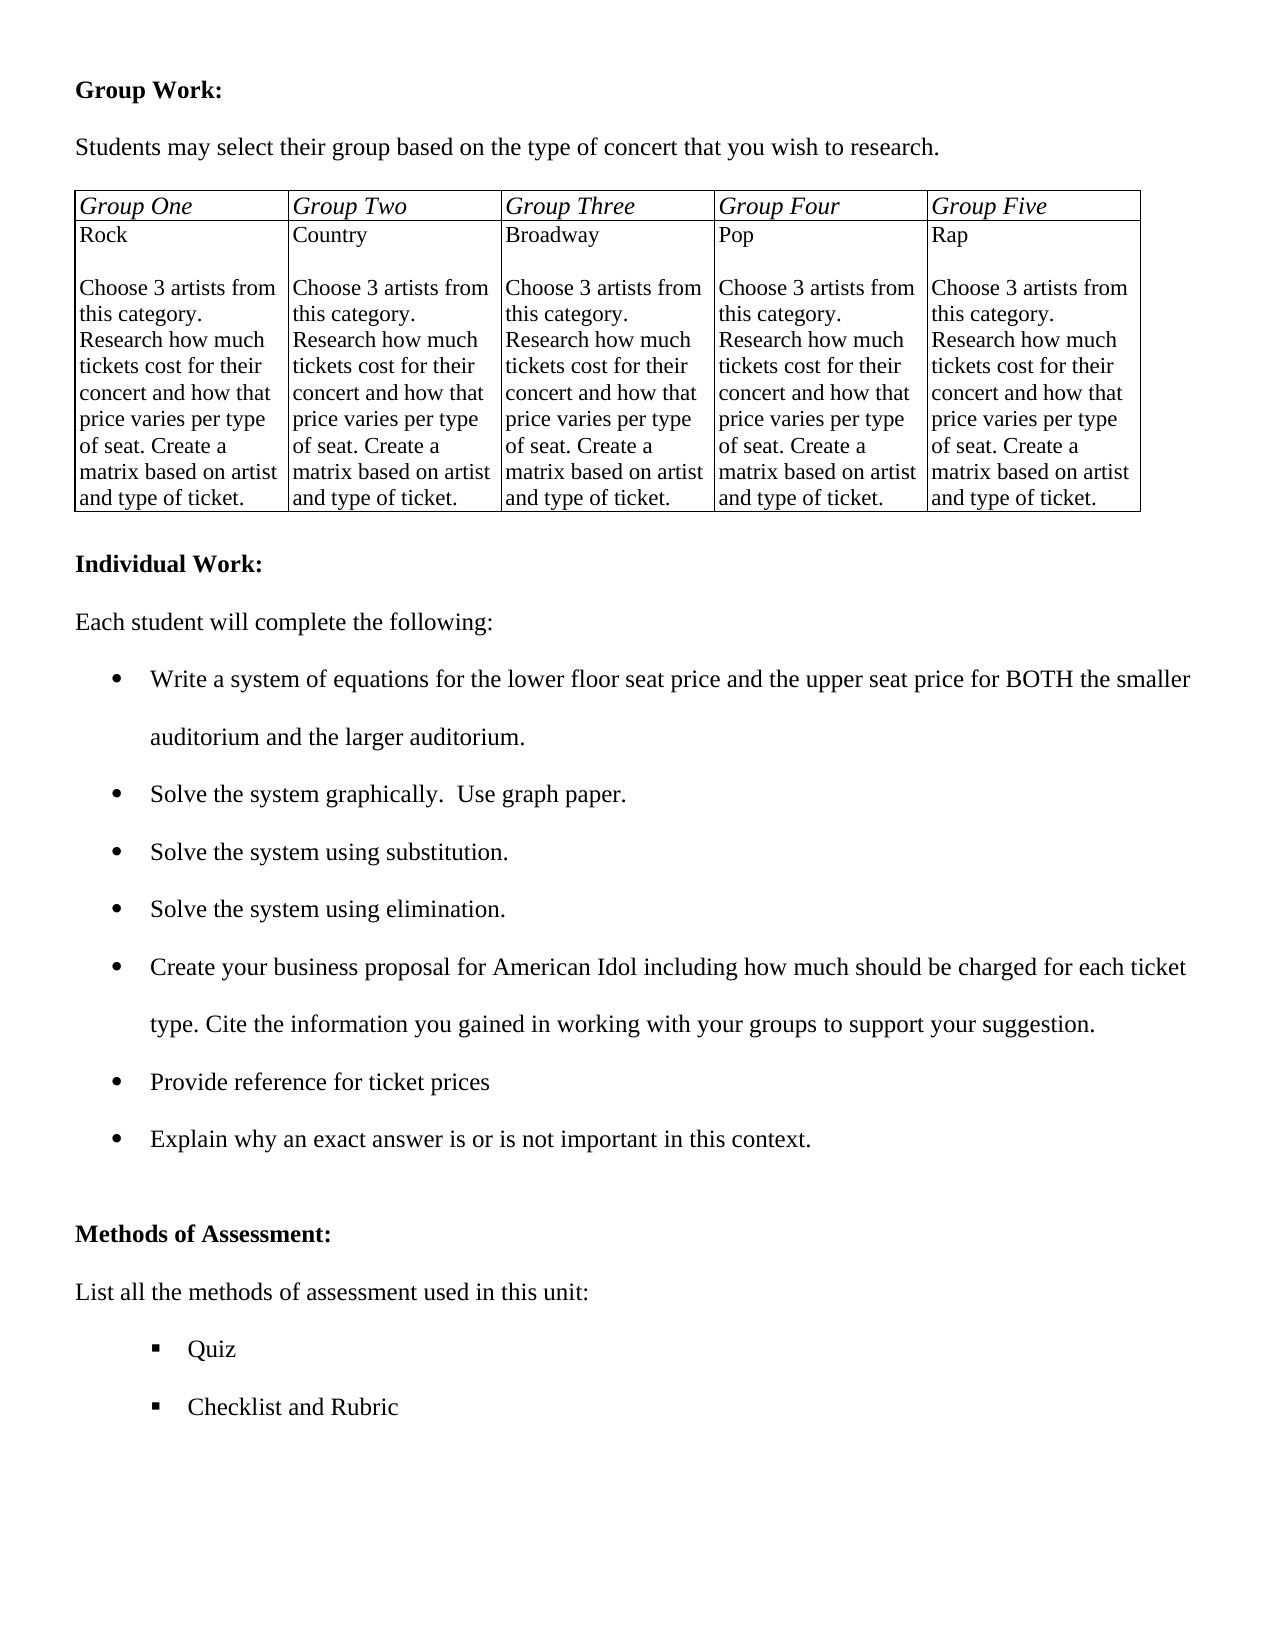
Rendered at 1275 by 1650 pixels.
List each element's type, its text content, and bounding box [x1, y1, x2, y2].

list Create your business proposal for American Idol including how much should be charged for each ticket type. Cite the information you gained in working with your groups to support your suggestion. [112, 952, 1200, 1038]
list Write a system of equations for the lower floor seat price and the upper seat price for BOTH the smaller auditorium and the larger auditorium. [112, 664, 1200, 751]
list Quiz [150, 1334, 1200, 1363]
table_header Group Three [502, 191, 714, 220]
table_header Group Four [715, 191, 927, 220]
subtitle Group Work: [75, 75, 1200, 104]
list Solve the system using elimination. [112, 894, 1200, 923]
list Provide reference for ticket prices [112, 1067, 1200, 1096]
subtitle Methods of Assessment: [75, 1219, 1200, 1248]
subtitle Individual Work: [75, 549, 1200, 578]
text Each student will complete the following: [75, 607, 1200, 636]
text List all the methods of assessment used in this unit: [75, 1277, 1200, 1306]
list Checklist and Rubric [150, 1392, 1200, 1421]
list Solve the system using substitution. [112, 837, 1200, 866]
table_cell Broadway Choose 3 artists from this category. Research how much tickets cost for their concert and how that price varies per type of seat. Create a matrix based on artist and type of ticket. [502, 221, 714, 511]
table_cell Country Choose 3 artists from this category. Research how much tickets cost for their concert and how that price varies per type of seat. Create a matrix based on artist and type of ticket. [289, 221, 501, 511]
table_cell Pop Choose 3 artists from this category. Research how much tickets cost for their concert and how that price varies per type of seat. Create a matrix based on artist and type of ticket. [715, 221, 927, 511]
table_header Group Five [928, 191, 1140, 220]
table_header Group Two [289, 191, 501, 220]
text Students may select their group based on the type of concert that you wish to research. [75, 132, 1200, 161]
table_cell Rap Choose 3 artists from this category. Research how much tickets cost for their concert and how that price varies per type of seat. Create a matrix based on artist and type of ticket. [928, 221, 1140, 511]
table_header Group One [76, 191, 288, 220]
table_cell Rock Choose 3 artists from this category. Research how much tickets cost for their concert and how that price varies per type of seat. Create a matrix based on artist and type of ticket. [76, 221, 288, 511]
list Solve the system graphically. Use graph paper. [112, 779, 1200, 808]
list Explain why an exact answer is or is not important in this context. [112, 1124, 1200, 1153]
